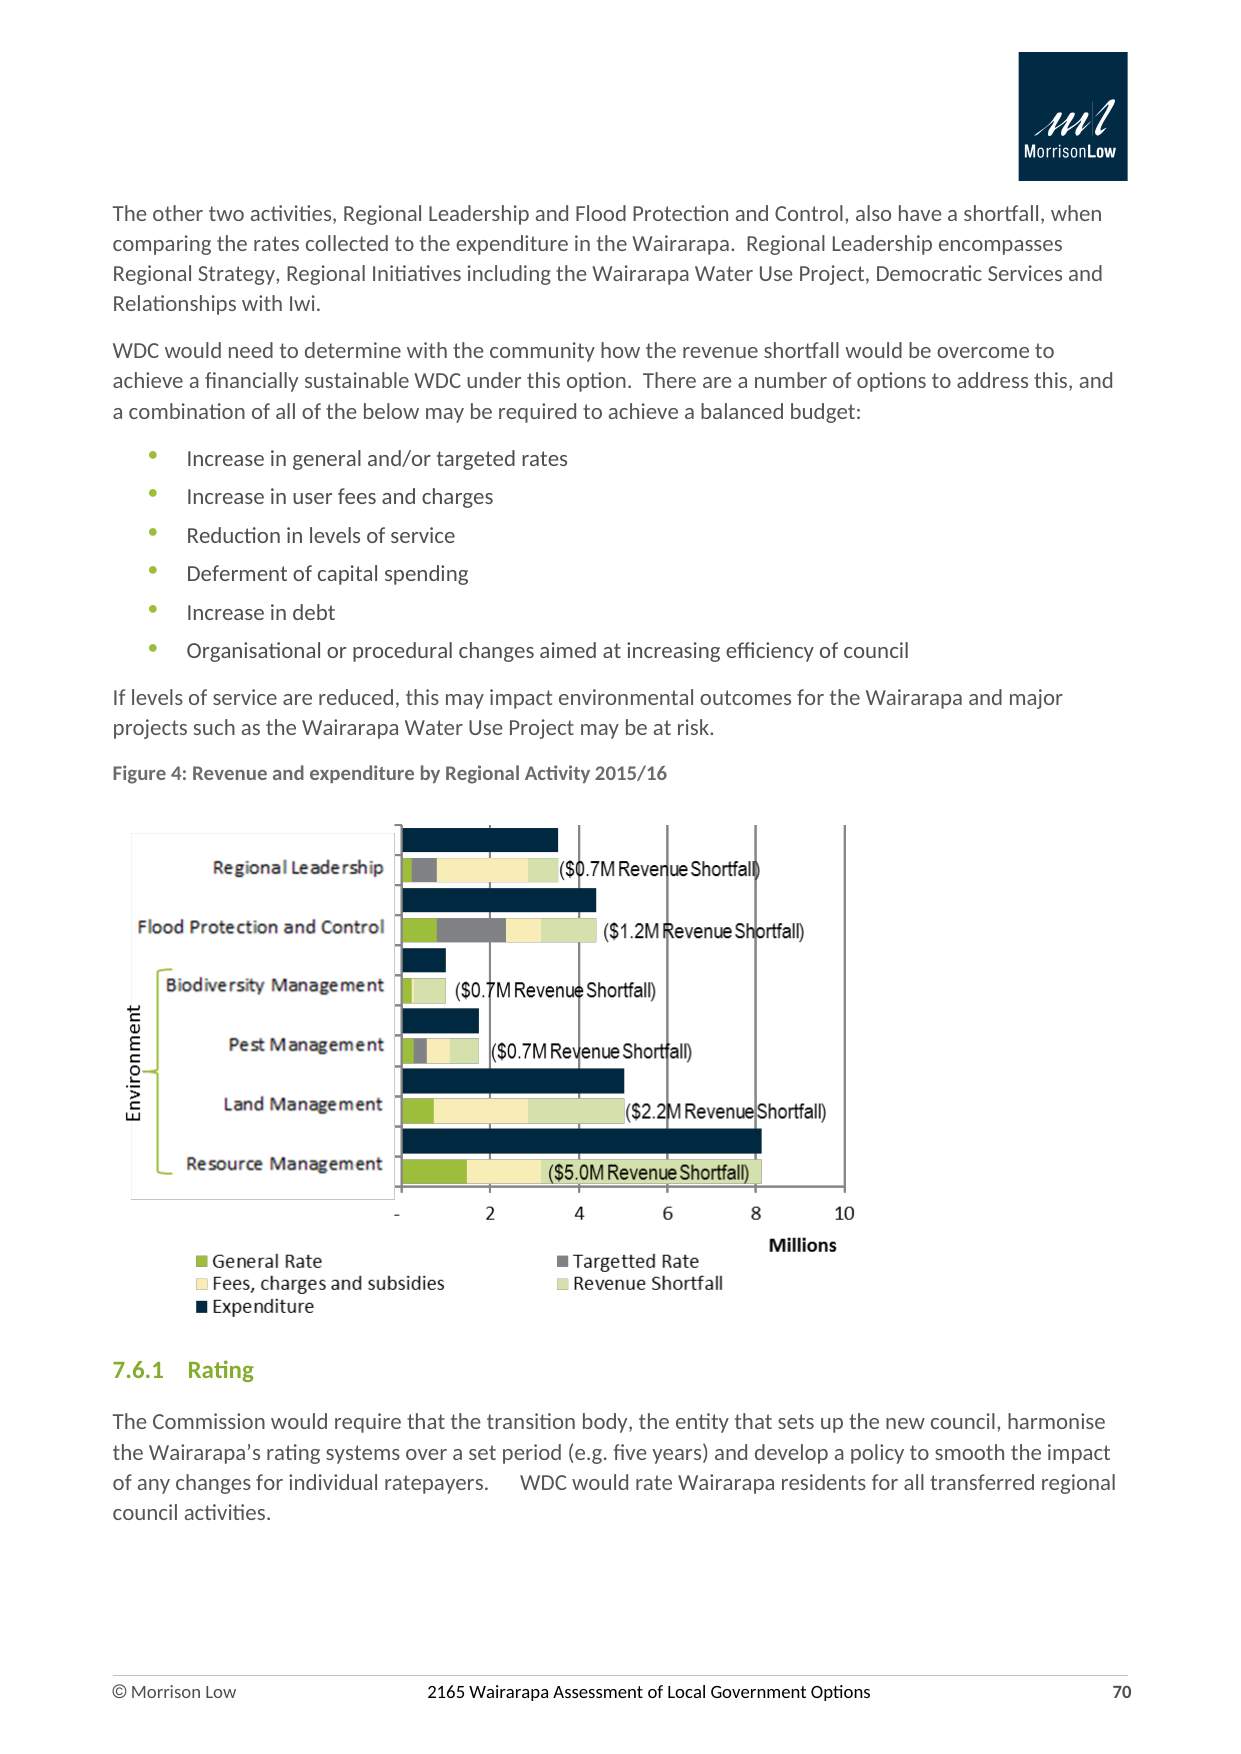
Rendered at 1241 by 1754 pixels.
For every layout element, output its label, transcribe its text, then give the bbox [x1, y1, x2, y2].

text The other two activities, Regional Leadership and Flood Protection and Control, also have a shortfall, when comparing the rates collected to the expenditure in the Wairarapa. Regional Leadership encompasses Regional Strategy, Regional Initiatives including the Wairarapa Water Use Project, Democratic Services and Relationships with Iwi. [112, 199, 1128, 318]
text Increase in user fees and charges [149, 482, 1128, 510]
picture [1018, 52, 1128, 181]
text The Commission would require that the transition body, the entity that sets up the new council, harmonise the Wairarapa’s rating systems over a set period (e.g. five years) and develop a policy to smooth the impact of any changes for individual ratepayers. WDC would rate Wairarapa residents for all transferred regional council activities. [112, 1407, 1128, 1526]
text Organisational or procedural changes aimed at increasing efficiency of council [149, 636, 1128, 664]
picture [112, 802, 920, 1327]
text Increase in general and/or targeted rates [149, 444, 1128, 472]
subtitle Rating [112, 1354, 1128, 1384]
text WDC would need to determine with the community how the revenue shortfall would be overcome to achieve a financially sustainable WDC under this option. There are a number of options to address this, and a combination of all of the below may be required to achieve a balanced budget: [112, 336, 1128, 425]
text Increase in debt [149, 598, 1128, 626]
text Figure 4: Revenue and expenditure by Regional Activity 2015/16 [112, 760, 1128, 786]
text If levels of service are reduced, this may impact environmental outcomes for the Wairarapa and major projects such as the Wairarapa Water Use Project may be at risk. [112, 683, 1128, 742]
text Deferment of capital spending [149, 559, 1128, 587]
text Reduction in levels of service [149, 521, 1128, 549]
